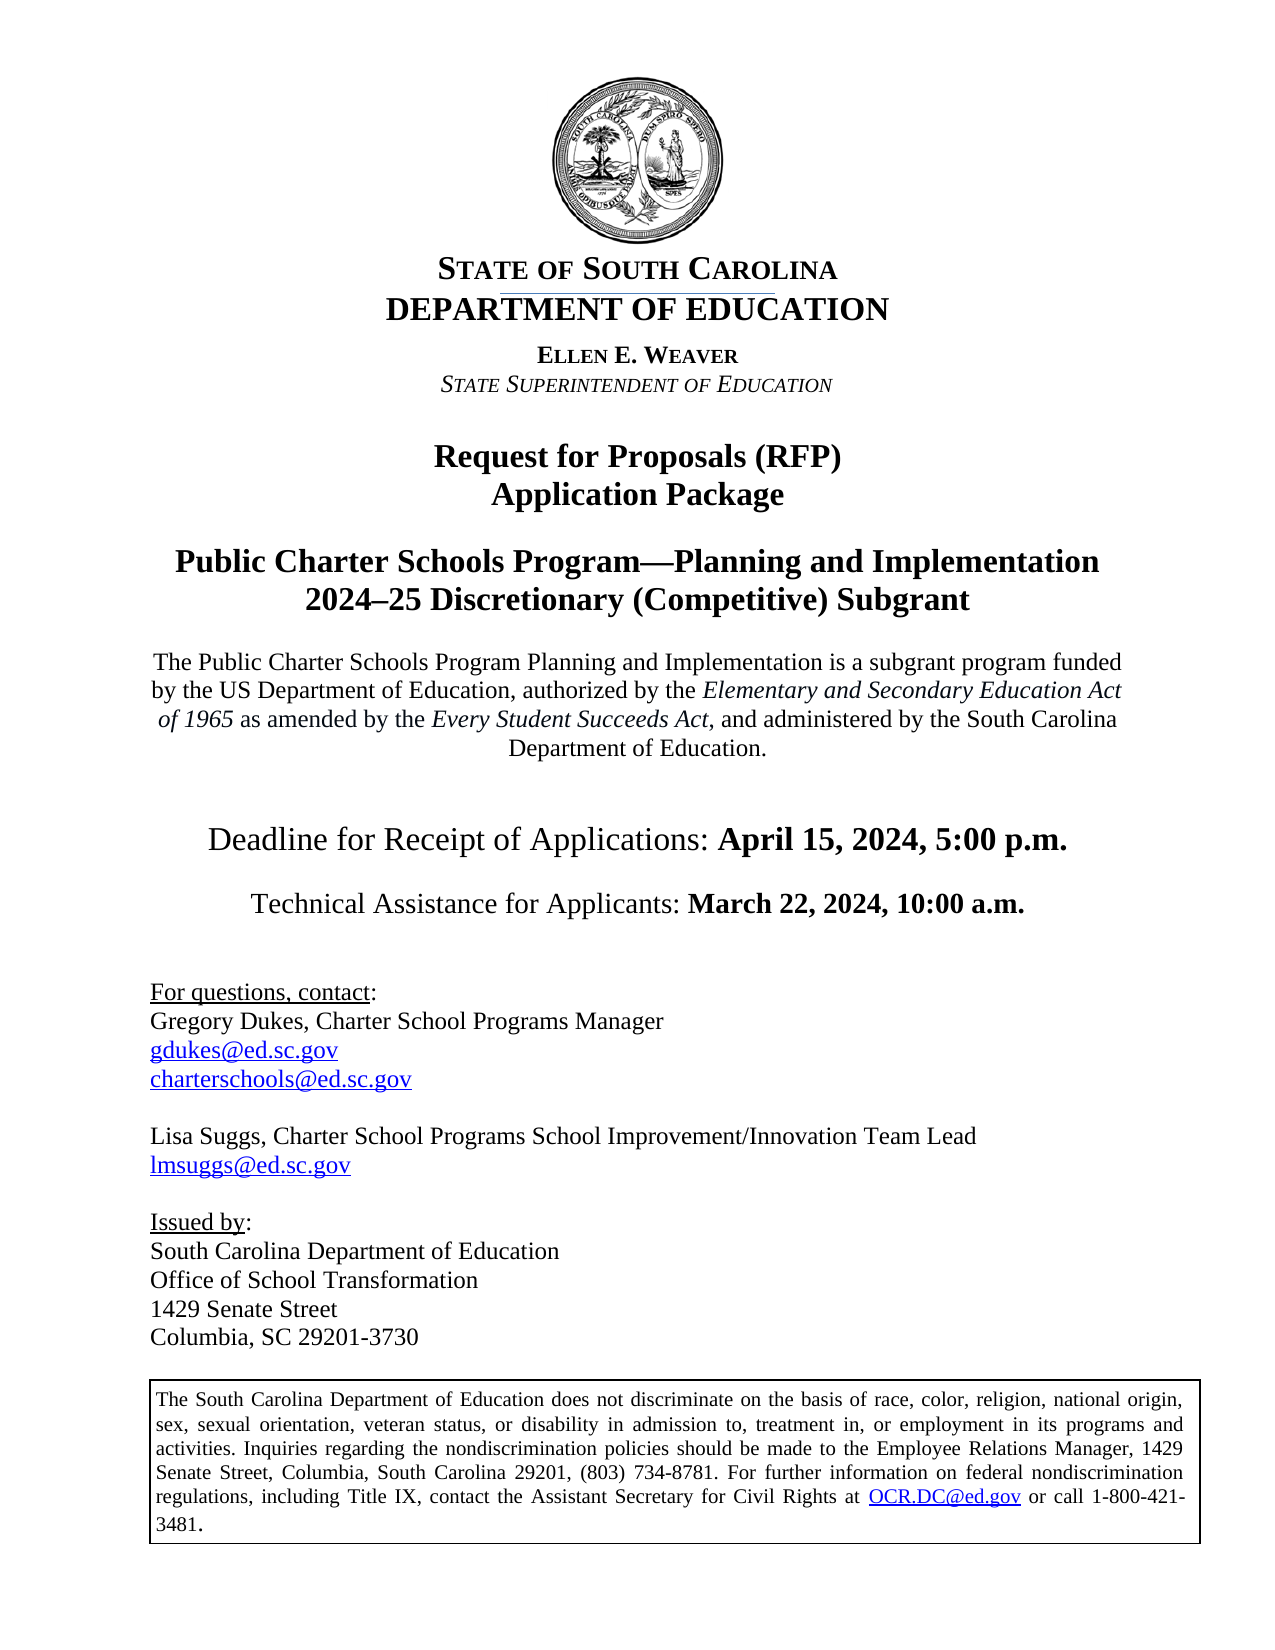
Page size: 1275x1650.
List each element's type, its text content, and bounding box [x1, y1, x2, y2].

text Office of School Transformation [150, 1265, 1125, 1294]
text Technical Assistance for Applicants: March 22, 2024, 10:00 a.m. [150, 886, 1125, 920]
text Gregory Dukes, Charter School Programs Manager [150, 1006, 1125, 1035]
text South Carolina Department of Education [150, 1236, 1125, 1265]
text Application Package [150, 474, 1125, 513]
text For questions, contact: [150, 977, 1125, 1006]
text 1429 Senate Street [150, 1294, 1125, 1322]
text Public Charter Schools Program—Planning and Implementation [150, 541, 1125, 580]
text lmsuggs@ed.sc.gov [150, 1150, 1125, 1179]
text Request for Proposals (RFP) [150, 436, 1125, 474]
text 2024–25 Discretionary (Competitive) Subgrant [150, 580, 1125, 618]
text The Public Charter Schools Program Planning and Implementation is a subgrant program funded by the US Department of Education, authorized by the Elementary and Secondary Education Act of 1965 as amended by the Every Student Succeeds Act, and administered by the South Carolina Department of Education. [150, 647, 1125, 762]
text Issued by: [150, 1207, 1125, 1236]
text Deadline for Receipt of Applications: April 15, 2024, 5:00 p.m. [150, 819, 1125, 858]
text charterschools@ed.sc.gov [150, 1064, 1125, 1092]
text Lisa Suggs, Charter School Programs School Improvement/Innovation Team Lead [150, 1121, 1125, 1150]
text Columbia, SC 29201-3730 [150, 1322, 1125, 1351]
text gdukes@ed.sc.gov [150, 1035, 1125, 1064]
picture [547, 75, 729, 245]
